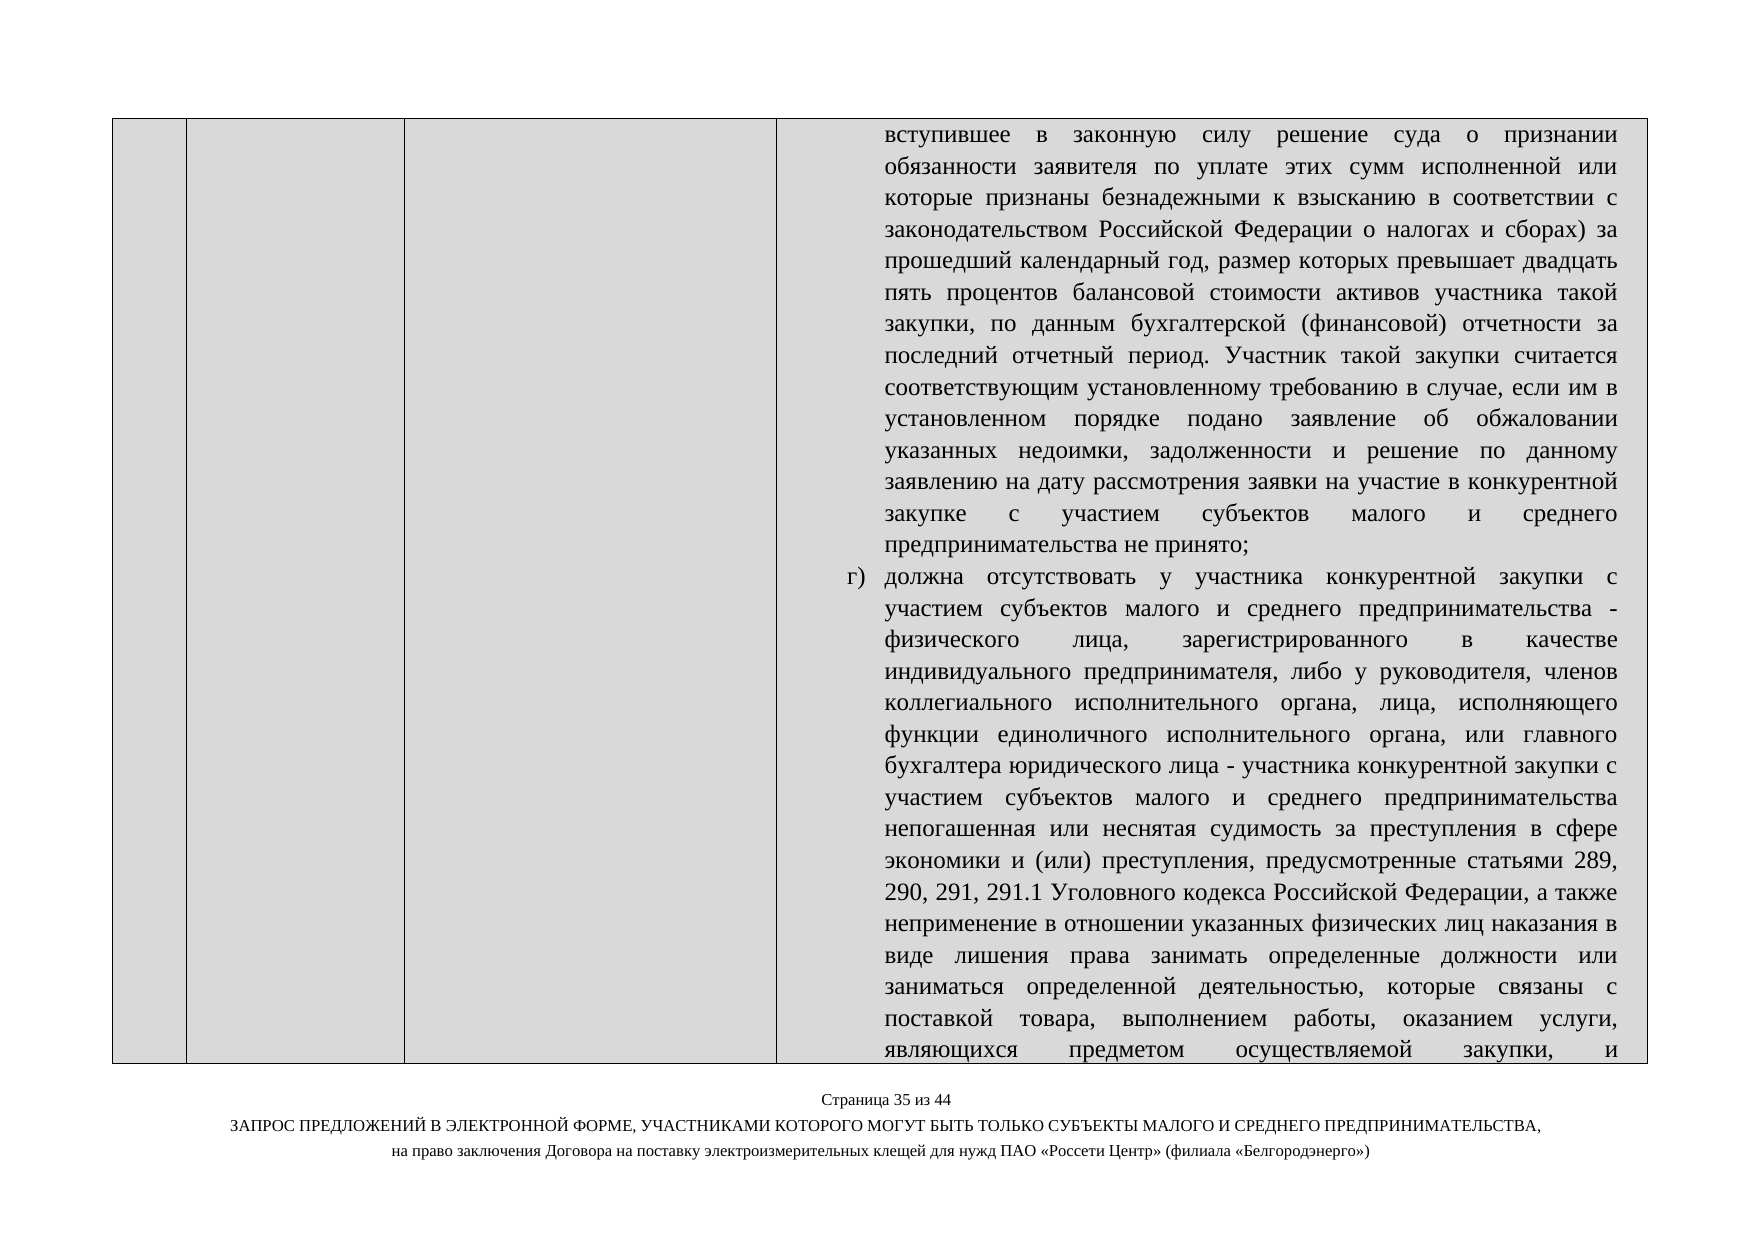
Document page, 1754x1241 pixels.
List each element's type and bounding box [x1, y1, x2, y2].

table_cell [405, 119, 776, 1063]
table_cell [187, 119, 404, 1063]
table_cell [777, 119, 1647, 1063]
table_cell [113, 119, 186, 1063]
